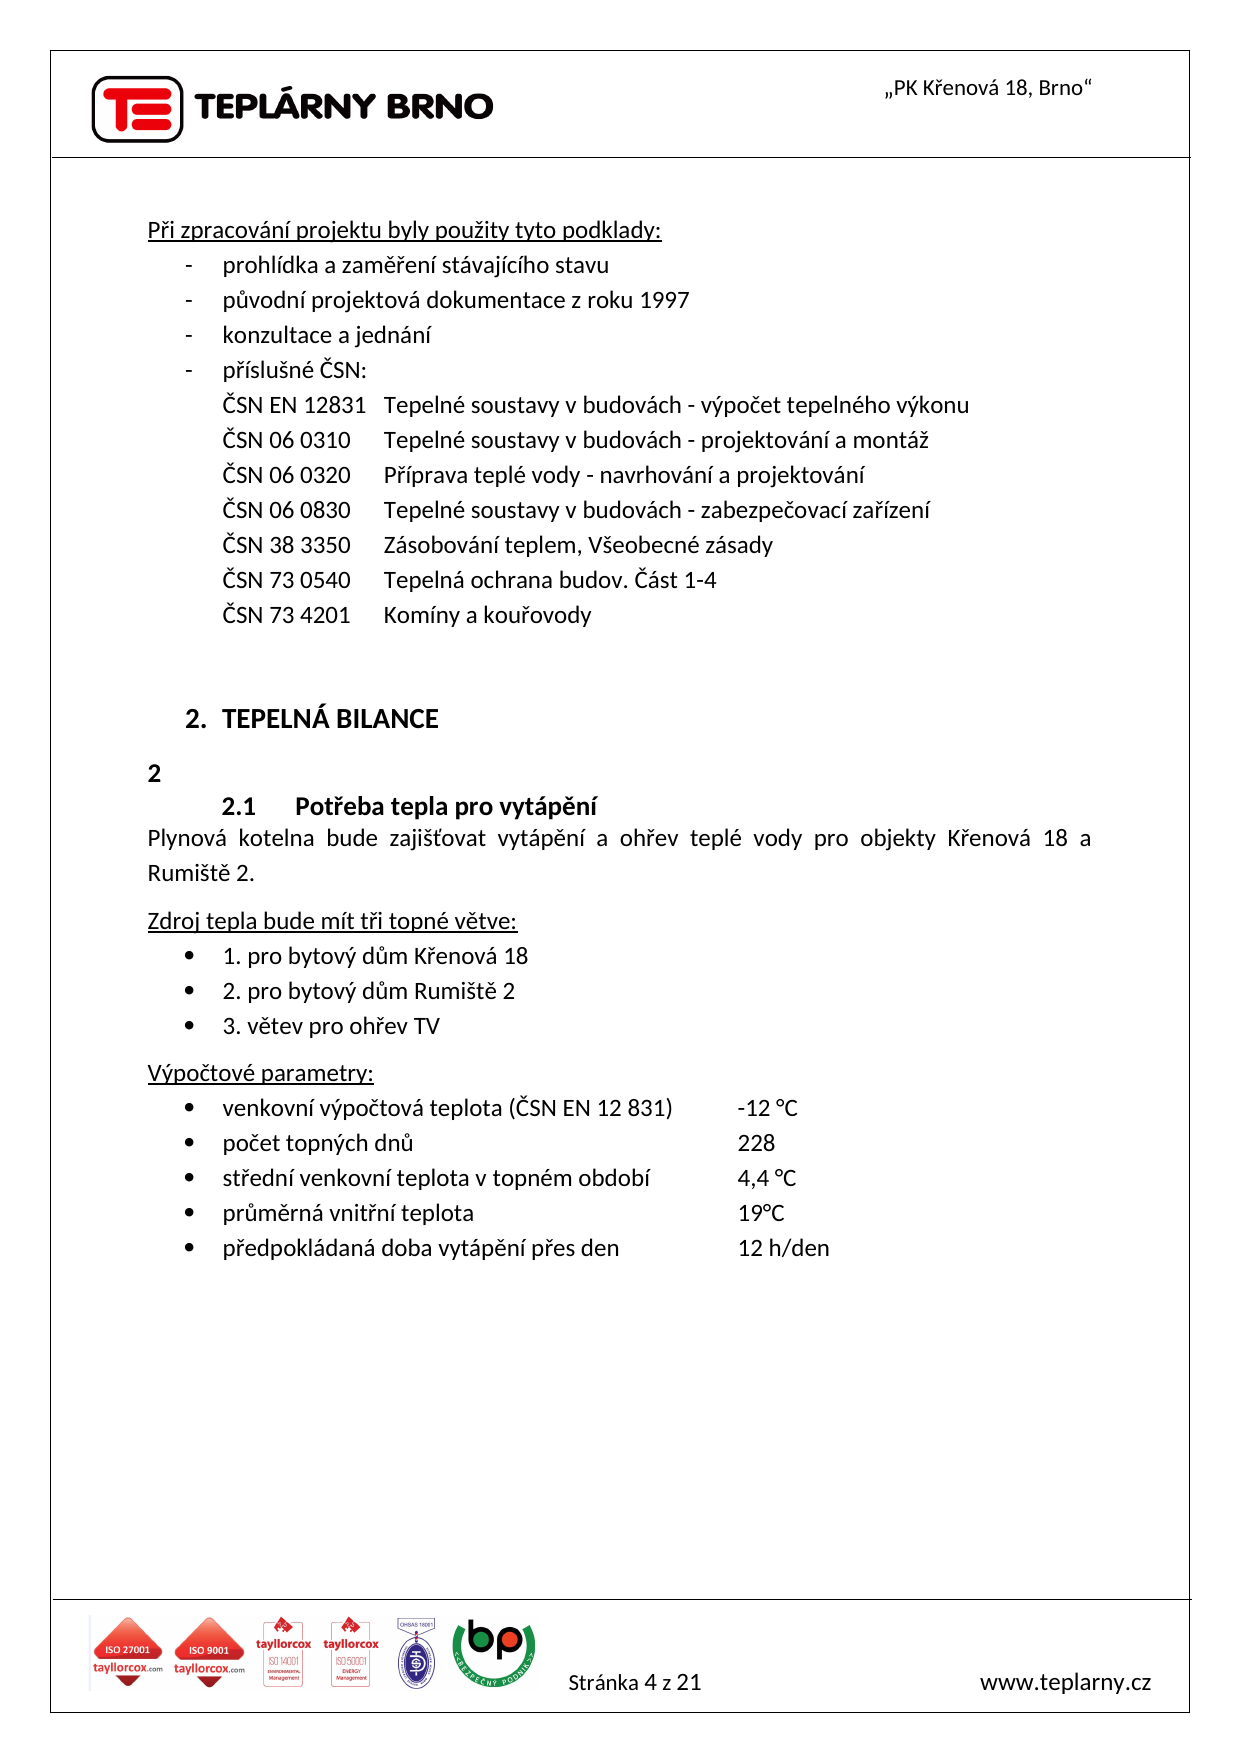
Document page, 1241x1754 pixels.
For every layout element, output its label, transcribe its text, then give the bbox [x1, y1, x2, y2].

list předpokládaná doba vytápění přes den 12 h/den [185, 1232, 1093, 1263]
text Plynová kotelna bude zajišťovat vytápění a ohřev teplé vody pro objekty Křenová 18 a Rumiště 2. [147, 822, 1093, 888]
list prohlídka a zaměření stávajícího stavu [185, 249, 1093, 280]
list konzultace a jednání [185, 319, 1093, 350]
list ČSN 06 0830 Tepelné soustavy v budovách - zabezpečovací zařízení [222, 494, 1093, 525]
list ČSN 73 4201 Komíny a kouřovody [222, 599, 1093, 630]
list příslušné ČSN: [185, 354, 1093, 385]
list ČSN EN 12831 Tepelné soustavy v budovách - výpočet tepelného výkonu [222, 389, 1093, 420]
list 1. pro bytový dům Křenová 18 [185, 940, 1093, 970]
list venkovní výpočtová teplota (ČSN EN 12 831) -12 °C [185, 1092, 1093, 1123]
list ČSN 06 0310 Tepelné soustavy v budovách - projektování a montáž [222, 424, 1093, 455]
list počet topných dnů 228 [185, 1127, 1093, 1158]
text Výpočtové parametry: [147, 1057, 1093, 1088]
list 3. větev pro ohřev TV [185, 1010, 1093, 1040]
list průměrná vnitřní teplota 19°C [185, 1197, 1093, 1228]
text Zdroj tepla bude mít tři topné větve: [147, 905, 1093, 935]
picture [89, 73, 497, 145]
subtitle Potřeba tepla pro vytápění [221, 789, 1093, 822]
text Při zpracování projektu byly použity tyto podklady: [147, 214, 1093, 245]
list ČSN 06 0320 Příprava teplé vody - navrhování a projektování [222, 459, 1093, 490]
list ČSN 73 0540 Tepelná ochrana budov. Část 1-4 [222, 564, 1093, 595]
list ČSN 38 3350 Zásobování teplem, Všeobecné zásady [222, 529, 1093, 560]
list střední venkovní teplota v topném období 4,4 °C [185, 1162, 1093, 1193]
list 2. pro bytový dům Rumiště 2 [185, 975, 1093, 1005]
subtitle TEPELNÁ BILANCE [185, 700, 1093, 736]
list původní projektová dokumentace z roku 1997 [185, 284, 1093, 315]
